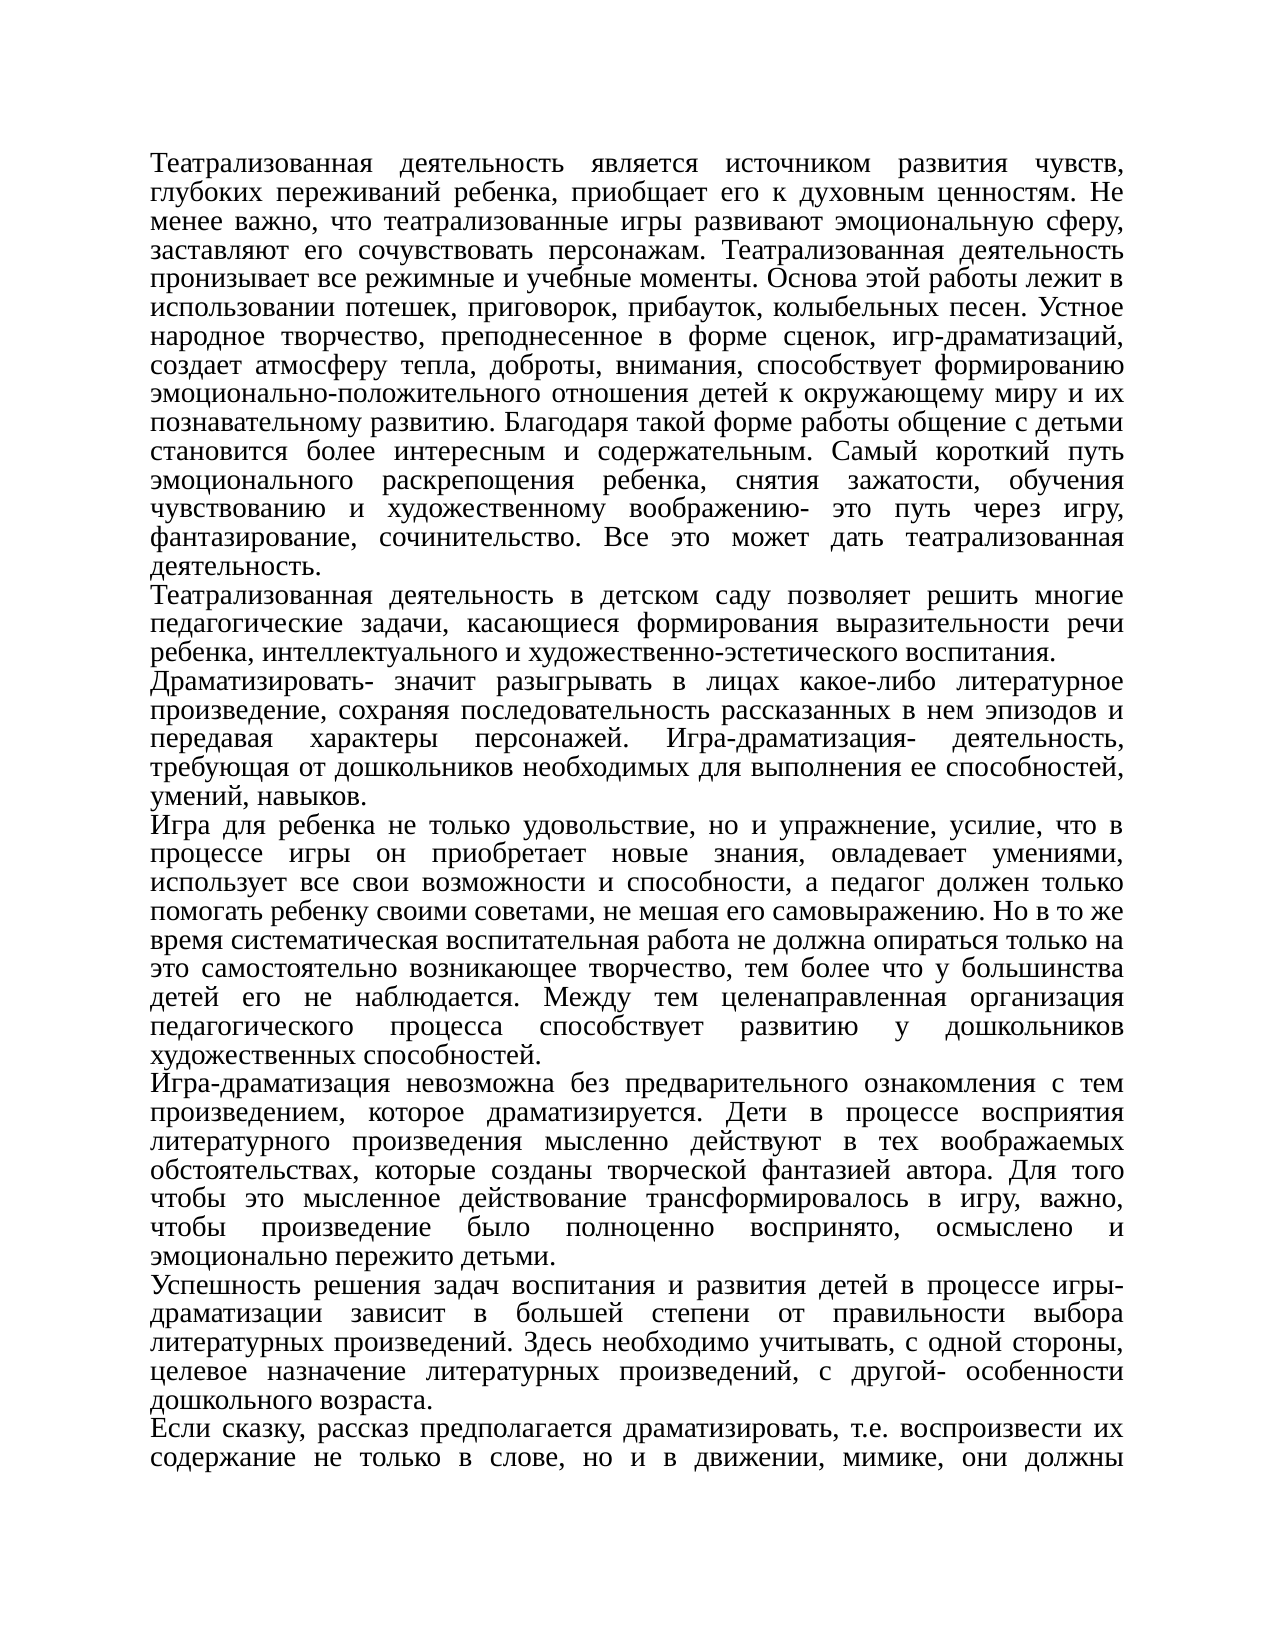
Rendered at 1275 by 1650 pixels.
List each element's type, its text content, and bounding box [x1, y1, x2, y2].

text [150, 1415, 1125, 1472]
text Театрализованная деятельность является источником развития чувств, глубоких переживаний ребенка, приобщает его к духовным ценностям. Не менее важно, что театрализованные игры развивают эмоциональную сферу, заставляют его сочувствовать персонажам. Театрализованная деятельность пронизывает все режимные и учебные моменты. Основа этой работы лежит в использовании потешек, приговорок, прибауток, колыбельных песен. Устное народное творчество, преподнесенное в форме сценок, игр-драматизаций, создает атмосферу тепла, доброты, внимания, способствует формированию эмоционально-положительного отношения детей к окружающему миру и их познавательному развитию. Благодаря такой форме работы общение с детьми становится более интересным и содержательным. Самый короткий путь эмоционального раскрепощения ребенка, снятия зажатости, обучения чувствованию и художественному воображению- это путь через игру, фантазирование, сочинительство. Все это может дать театрализованная деятельность. [150, 150, 1125, 581]
text Игра для ребенка не только удовольствие, но и упражнение, усилие, что в процессе игры он приобретает новые знания, овладевает умениями, использует все свои возможности и способности, а педагог должен только помогать ребенку своими советами, не мешая его самовыражению. Но в то же время систематическая воспитательная работа не должна опираться только на это самостоятельно возникающее творчество, тем более что у большинства детей его не наблюдается. Между тем целенаправленная организация педагогического процесса способствует развитию у дошкольников художественных способностей. [150, 811, 1125, 1070]
text Успешность решения задач воспитания и развития детей в процессе игры-драматизации зависит в большей степени от правильности выбора литературных произведений. Здесь необходимо учитывать, с одной стороны, целевое назначение литературных произведений, с другой- особенности дошкольного возраста. [150, 1271, 1125, 1415]
text Игра-драматизация невозможна без предварительного ознакомления с тем произведением, которое драматизируется. Дети в процессе восприятия литературного произведения мысленно действуют в тех воображаемых обстоятельствах, которые созданы творческой фантазией автора. Для того чтобы это мысленное действование трансформировалось в игру, важно, чтобы произведение было полноценно воспринято, осмыслено и эмоционально пережито детьми. [150, 1070, 1125, 1271]
text Драматизировать- значит разыгрывать в лицах какое-либо литературное произведение, сохраняя последовательность рассказанных в нем эпизодов и передавая характеры персонажей. Игра-драматизация- деятельность, требующая от дошкольников необходимых для выполнения ее способностей, умений, навыков. [150, 667, 1125, 811]
text Театрализованная деятельность в детском саду позволяет решить многие педагогические задачи, касающиеся формирования выразительности речи ребенка, интеллектуального и художественно-эстетического воспитания. [150, 581, 1125, 667]
